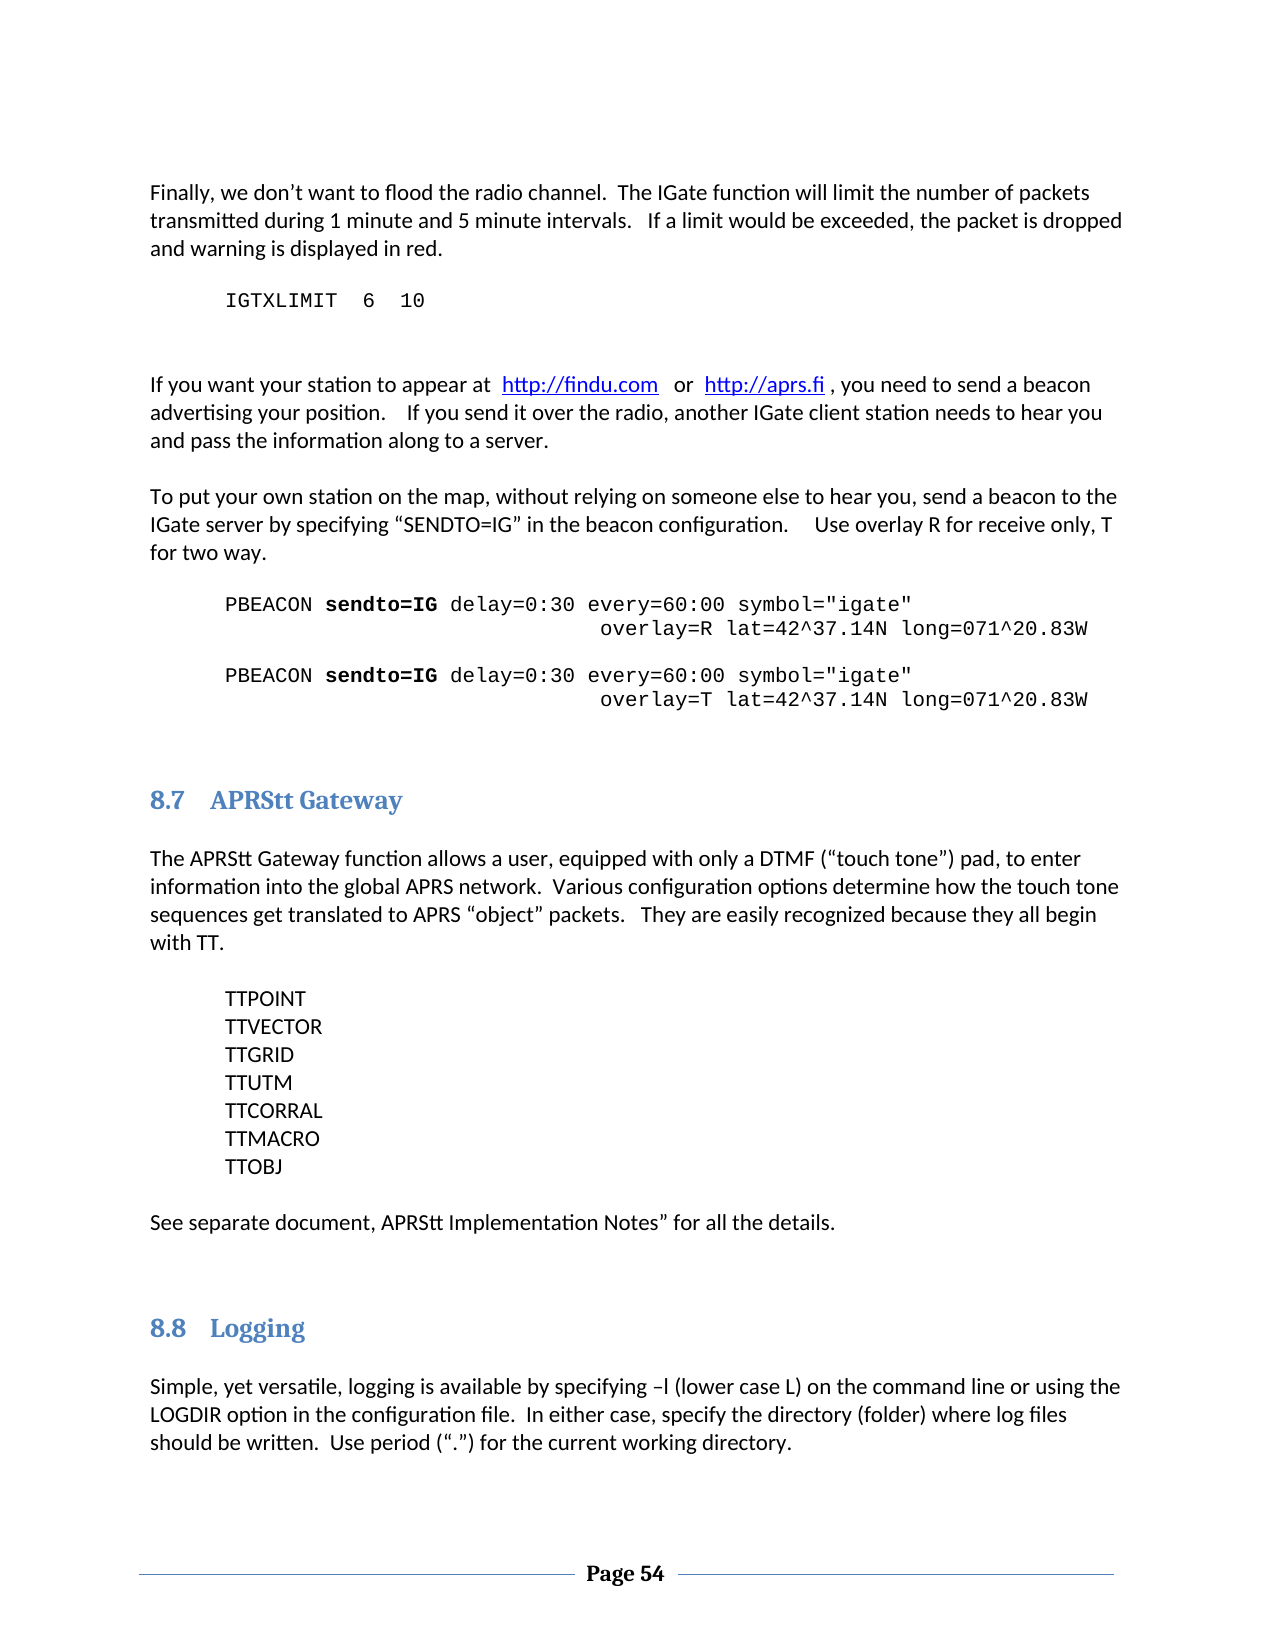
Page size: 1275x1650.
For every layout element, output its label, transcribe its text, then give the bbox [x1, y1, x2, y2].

text To put your own station on the map, without relying on someone else to hear you, send a beacon to the IGate server by specifying “SENDTO=IG” in the beacon configuration. Use overlay R for receive only, T for two way. [150, 482, 1125, 566]
text TTUTM [225, 1068, 1125, 1096]
text PBEACON sendto=IG delay=0:30 every=60:00 symbol="igate" [225, 665, 1125, 688]
text TTMACRO [225, 1124, 1125, 1152]
text TTOBJ [225, 1152, 1125, 1180]
text TTPOINT [225, 984, 1125, 1012]
text If you want your station to appear at http://findu.com or http://aprs.fi , you need to send a beacon advertising your position. If you send it over the radio, another IGate client station needs to hear you and pass the information along to a server. [150, 370, 1125, 454]
text The APRStt Gateway function allows a user, equipped with only a DTMF (“touch tone”) pad, to enter information into the global APRS network. Various configuration options determine how the touch tone sequences get translated to APRS “object” packets. They are easily recognized because they all begin with TT. [150, 844, 1125, 956]
text PBEACON sendto=IG delay=0:30 every=60:00 symbol="igate" [225, 594, 1125, 618]
text See separate document, APRStt Implementation Notes” for all the details. [150, 1208, 1125, 1236]
text TTCORRAL [225, 1096, 1125, 1124]
text TTVECTOR [225, 1012, 1125, 1040]
text overlay=T lat=42^37.14N long=071^20.83W [225, 688, 1125, 712]
text Simple, yet versatile, logging is available by specifying –l (lower case L) on the command line or using the LOGDIR option in the configuration file. In either case, specify the directory (folder) where log files should be written. Use period (“.”) for the current working directory. [150, 1372, 1125, 1456]
subtitle APRStt Gateway [150, 785, 1125, 816]
subtitle Logging [150, 1313, 1125, 1344]
text TTGRID [225, 1040, 1125, 1068]
list IGTXLIMIT 6 10 [225, 290, 1125, 314]
text Finally, we don’t want to flood the radio channel. The IGate function will limit the number of packets transmitted during 1 minute and 5 minute intervals. If a limit would be exceeded, the packet is dropped and warning is displayed in red. [150, 178, 1125, 262]
text overlay=R lat=42^37.14N long=071^20.83W [225, 618, 1125, 641]
